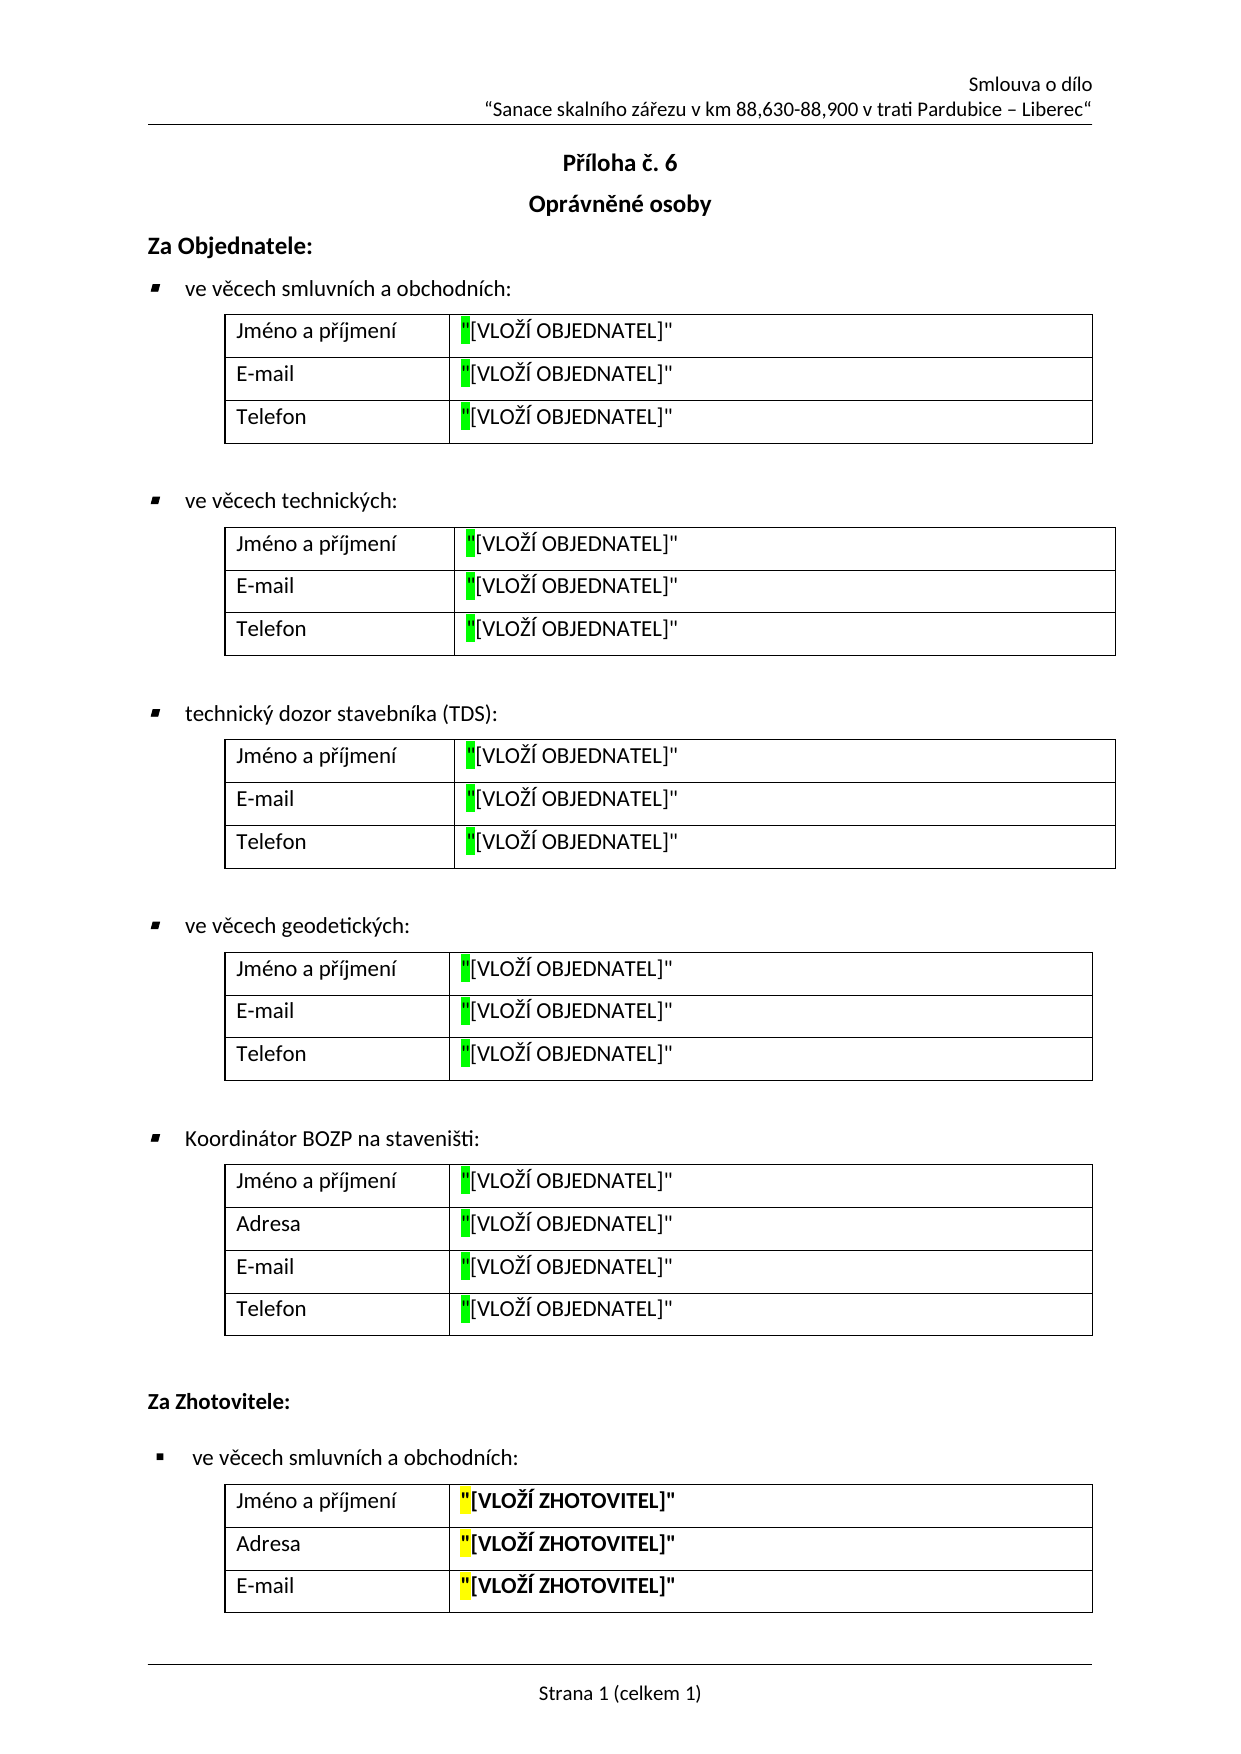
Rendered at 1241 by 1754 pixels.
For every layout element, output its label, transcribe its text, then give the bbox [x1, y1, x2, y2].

table_cell [450, 1038, 1092, 1080]
subtitle ve věcech smluvních a obchodních: [148, 273, 1092, 302]
subtitle ve věcech technických: [148, 485, 1092, 514]
table_header Jméno a příjmení [226, 740, 454, 782]
table_cell [450, 1294, 1092, 1335]
table_cell Telefon [226, 613, 454, 655]
text Oprávněné osoby [148, 189, 1092, 218]
table_cell [450, 1251, 1092, 1292]
table_cell Telefon [226, 1294, 449, 1335]
subtitle Koordinátor BOZP na staveništi: [148, 1123, 1092, 1152]
table_cell [450, 401, 1092, 442]
table_header [450, 1165, 1092, 1207]
table_cell E-mail [226, 1571, 449, 1612]
table_cell [455, 783, 1115, 825]
table_cell [455, 613, 1115, 655]
table_cell [450, 1571, 1092, 1612]
table_header Jméno a příjmení [226, 528, 454, 569]
table_cell [450, 996, 1092, 1037]
table_header [450, 315, 1092, 357]
table_cell Adresa [226, 1528, 449, 1569]
subtitle ve věcech geodetických: [148, 910, 1092, 939]
table_header [455, 528, 1115, 569]
table_header [455, 740, 1115, 782]
table_cell Telefon [226, 1038, 449, 1080]
table_header Jméno a příjmení [226, 953, 449, 994]
table_cell [450, 1528, 1092, 1569]
table_header Jméno a příjmení [226, 1485, 449, 1527]
table_cell Adresa [226, 1208, 449, 1250]
list ve věcech smluvních a obchodních: [154, 1440, 1092, 1472]
table_cell [455, 571, 1115, 612]
table_cell [450, 1208, 1092, 1250]
table_cell E-mail [226, 783, 454, 825]
subtitle technický dozor stavebníka (TDS): [148, 698, 1092, 727]
table_header Jméno a příjmení [226, 315, 449, 357]
table_header [450, 1485, 1092, 1527]
table_cell [450, 358, 1092, 400]
table_cell E-mail [226, 358, 449, 400]
text Za Objednatele: [148, 231, 1092, 260]
table_cell E-mail [226, 1251, 449, 1292]
table_cell Telefon [226, 401, 449, 442]
text Příloha č. 6 [148, 148, 1092, 177]
table_cell E-mail [226, 571, 454, 612]
table_cell E-mail [226, 996, 449, 1037]
table_cell [455, 826, 1115, 867]
table_header [450, 953, 1092, 994]
text Za Zhotovitele: [148, 1386, 1092, 1415]
table_cell Telefon [226, 826, 454, 867]
table_header Jméno a příjmení [226, 1165, 449, 1207]
